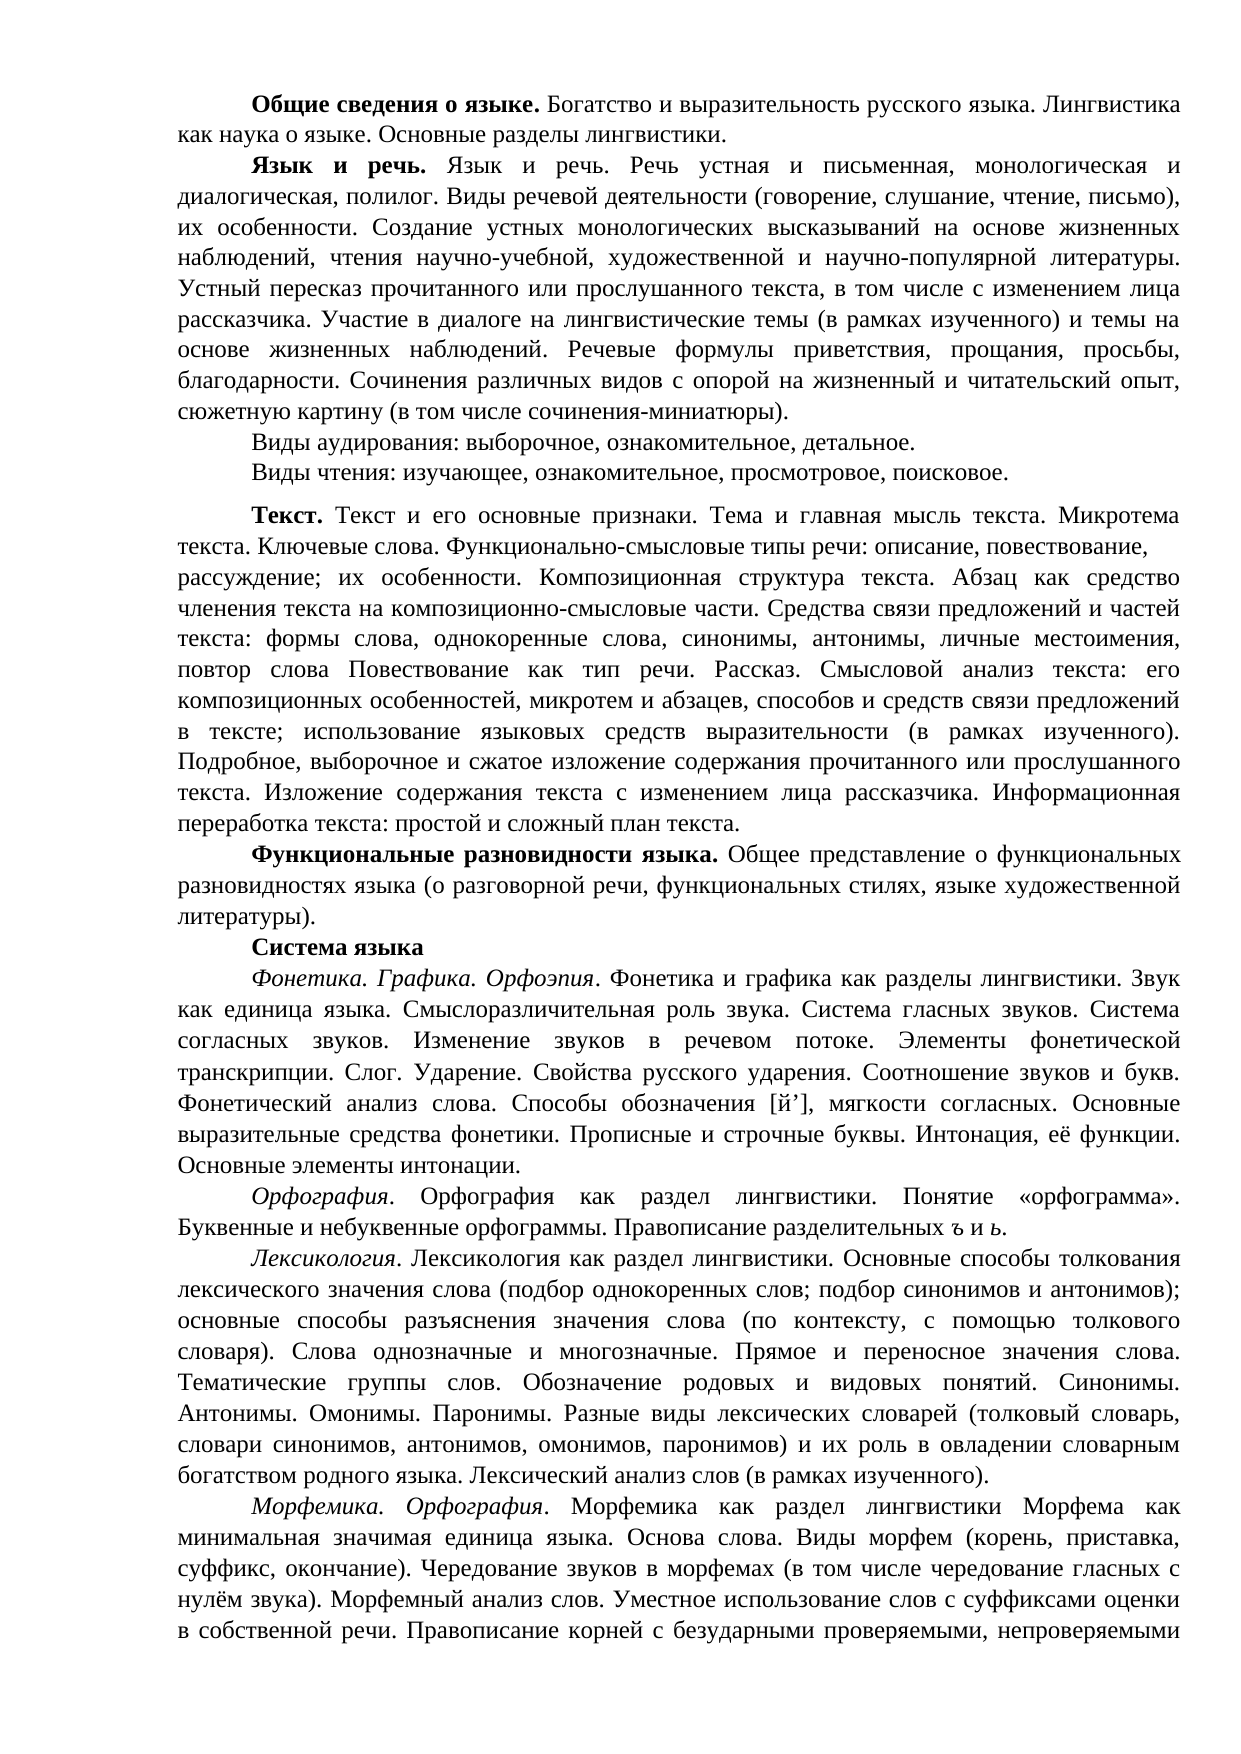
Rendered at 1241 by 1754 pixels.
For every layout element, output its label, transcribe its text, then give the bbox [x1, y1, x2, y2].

text Виды чтения: изучающее, ознакомительное, просмотровое, поисковое. [177, 457, 1181, 486]
text рассуждение; их особенности. Композиционная структура текста. Абзац как средство членения текста на композиционно-смысловые части. Средства связи предложений и частей текста: формы слова, однокоренные слова, синонимы, антонимы, личные местоимения, повтор слова Повествование как тип речи. Рассказ. Смысловой анализ текста: его композиционных особенностей, микротем и абзацев, способов и средств связи предложений в тексте; использование языковых средств выразительности (в рамках изученного). Подробное, выборочное и сжатое изложение содержания прочитанного или прослушанного текста. Изложение содержания текста с изменением лица рассказчика. Информационная переработка текста: простой и сложный план текста. [177, 562, 1181, 837]
text Орфография. Орфография как раздел лингвистики. Понятие «орфограмма». Буквенные и небуквенные орфограммы. Правописание разделительных ъ и ь. [177, 1181, 1181, 1241]
text Язык и речь. Язык и речь. Речь устная и письменная, монологическая и диалогическая, полилог. Виды речевой деятельности (говорение, слушание, чтение, письмо), их особенности. Создание устных монологических высказываний на основе жизненных наблюдений, чтения научно-учебной, художественной и научно-популярной литературы. Устный пересказ прочитанного или прослушанного текста, в том числе с изменением лица рассказчика. Участие в диалоге на лингвистические темы (в рамках изученного) и темы на основе жизненных наблюдений. Речевые формулы приветствия, прощания, просьбы, благодарности. Сочинения различных видов с опорой на жизненный и читательский опыт, сюжетную картину (в том числе сочинения-миниатюры). [177, 150, 1181, 425]
text Виды аудирования: выборочное, ознакомительное, детальное. [177, 427, 1181, 455]
text Система языка [177, 932, 1181, 961]
text Лексикология. Лексикология как раздел лингвистики. Основные способы толкования лексического значения слова (подбор однокоренных слов; подбор синонимов и антонимов); основные способы разъяснения значения слова (по контексту, с помощью толкового словаря). Слова однозначные и многозначные. Прямое и переносное значения слова. Тематические группы слов. Обозначение родовых и видовых понятий. Синонимы. Антонимы. Омонимы. Паронимы. Разные виды лексических словарей (толковый словарь, словари синонимов, антонимов, омонимов, паронимов) и их роль в овладении словарным богатством родного языка. Лексический анализ слов (в рамках изученного). [177, 1243, 1181, 1489]
text Общие сведения о языке. Богатство и выразительность русского языка. Лингвистика как наука о языке. Основные разделы лингвистики. [177, 89, 1181, 148]
text Фонетика. Графика. Орфоэпия. Фонетика и графика как разделы лингвистики. Звук как единица языка. Смыслоразличительная роль звука. Система гласных звуков. Система согласных звуков. Изменение звуков в речевом потоке. Элементы фонетической транскрипции. Слог. Ударение. Свойства русского ударения. Соотношение звуков и букв. Фонетический анализ слова. Способы обозначения [й’], мягкости согласных. Основные выразительные средства фонетики. Прописные и строчные буквы. Интонация, её функции. Основные элементы интонации. [177, 963, 1181, 1178]
text Текст. Текст и его основные признаки. Тема и главная мысль текста. Микротема текста. Ключевые слова. Функционально-смысловые типы речи: описание, повествование, [177, 501, 1181, 560]
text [177, 1491, 1181, 1644]
text Функциональные разновидности языка. Общее представление о функциональных разновидностях языка (о разговорной речи, функциональных стилях, языке художественной литературы). [177, 839, 1181, 930]
